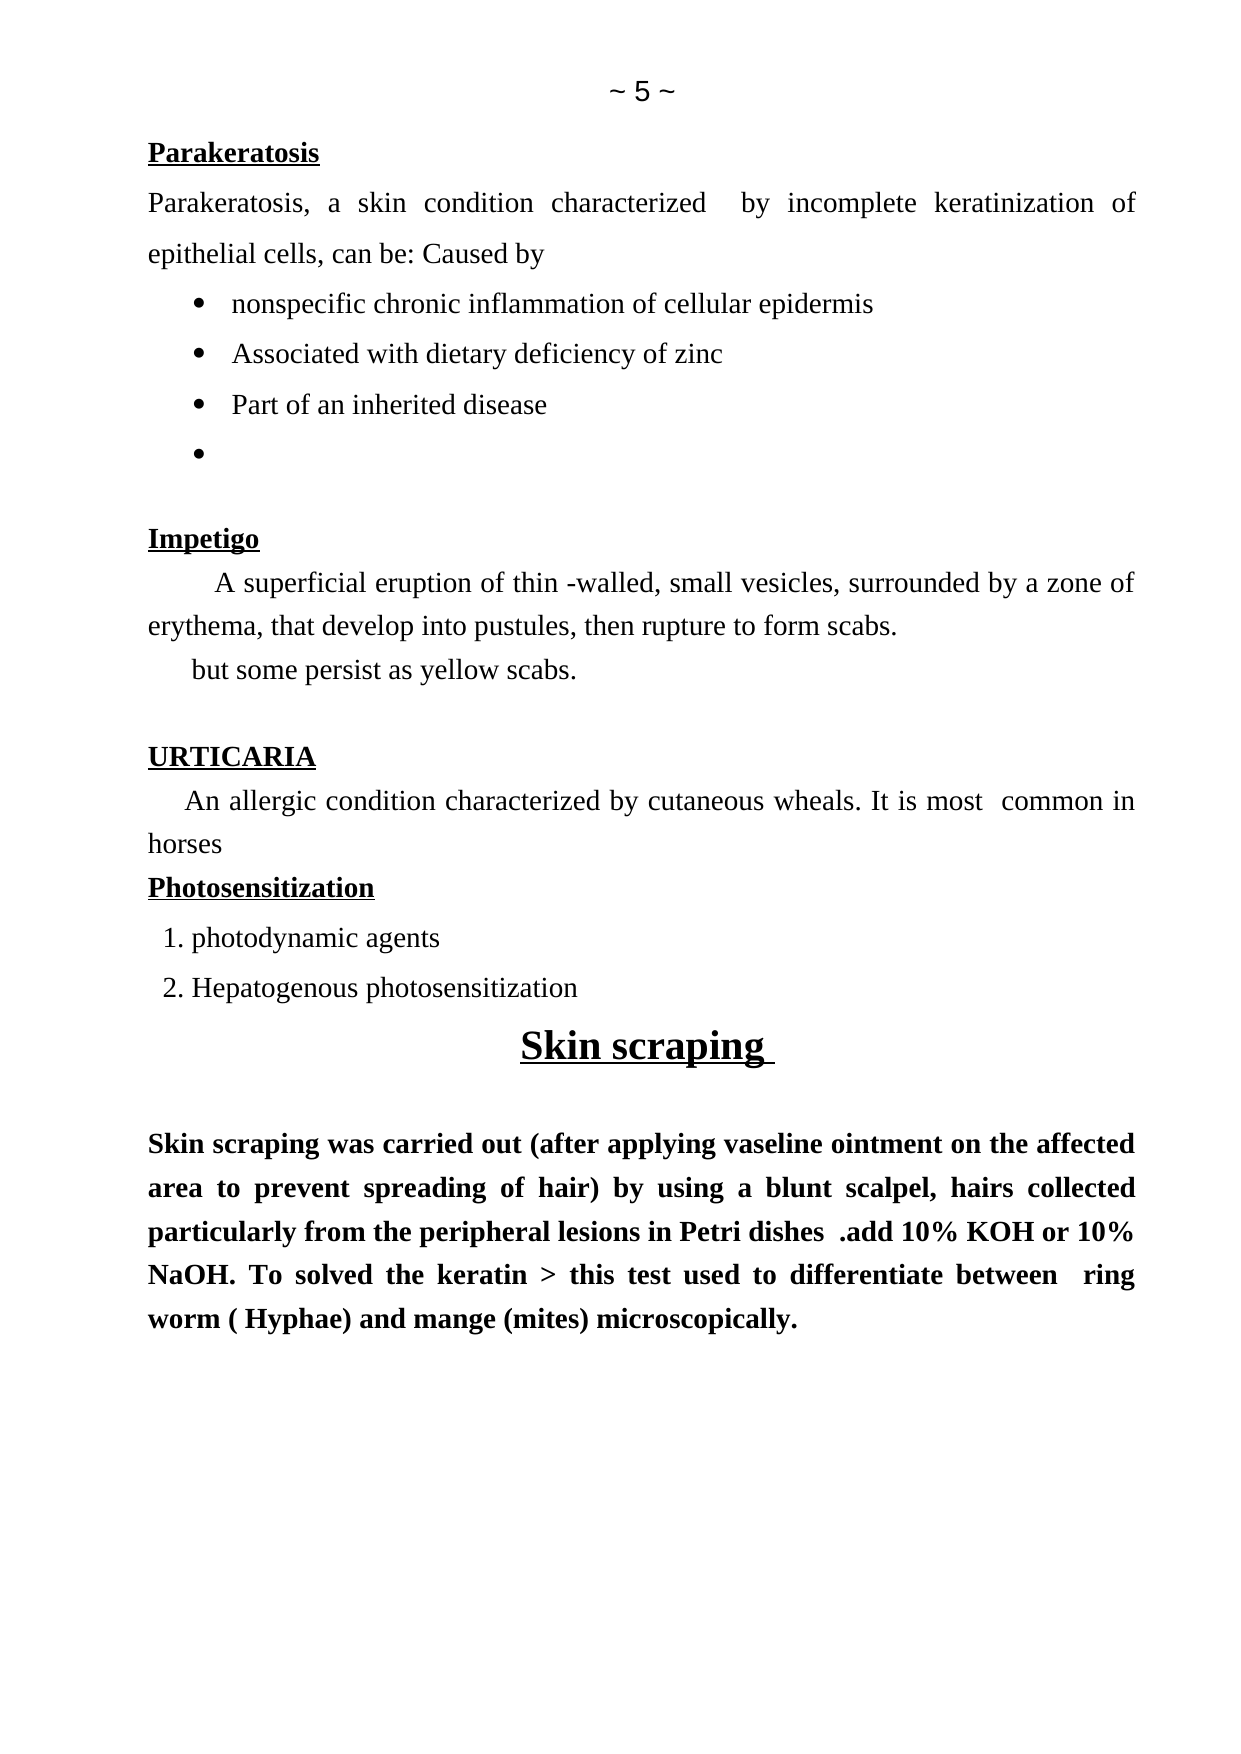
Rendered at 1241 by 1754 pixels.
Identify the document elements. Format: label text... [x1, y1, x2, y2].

list nonspecific chronic inflammation of cellular epidermis [194, 286, 1137, 320]
text 2. Hepatogenous photosensitization [148, 970, 1137, 1004]
list Associated with dietary deficiency of zinc [194, 337, 1137, 370]
text Parakeratosis [148, 135, 1137, 169]
list Part of an inherited disease [194, 387, 1137, 421]
text An allergic condition characterized by cutaneous wheals. It is most common in horses [148, 783, 1137, 860]
text Skin scraping [148, 1021, 1137, 1069]
text URTICARIA [148, 739, 1137, 773]
text 1. photodynamic agents [148, 920, 1137, 954]
text A superficial eruption of thin -walled, small vesicles, surrounded by a zone of erythema, that develop into pustules, then rupture to form scabs. [148, 565, 1137, 642]
text but some persist as yellow scabs. [148, 652, 1137, 686]
text Impetigo [148, 521, 1137, 555]
text Photosensitization [148, 870, 1137, 903]
text Parakeratosis, a skin condition characterized by incomplete keratinization of epithelial cells, can be: Caused by [148, 186, 1137, 269]
text Skin scraping was carried out (after applying vaseline ointment on the affected area to prevent spreading of hair) by using a blunt scalpel, hairs collected particularly from the peripheral lesions in Petri dishes .add 10% KOH or 10% NaOH. To solved the keratin > this test used to differentiate between ring worm ( Hyphae) and mange (mites) microscopically. [148, 1127, 1137, 1334]
